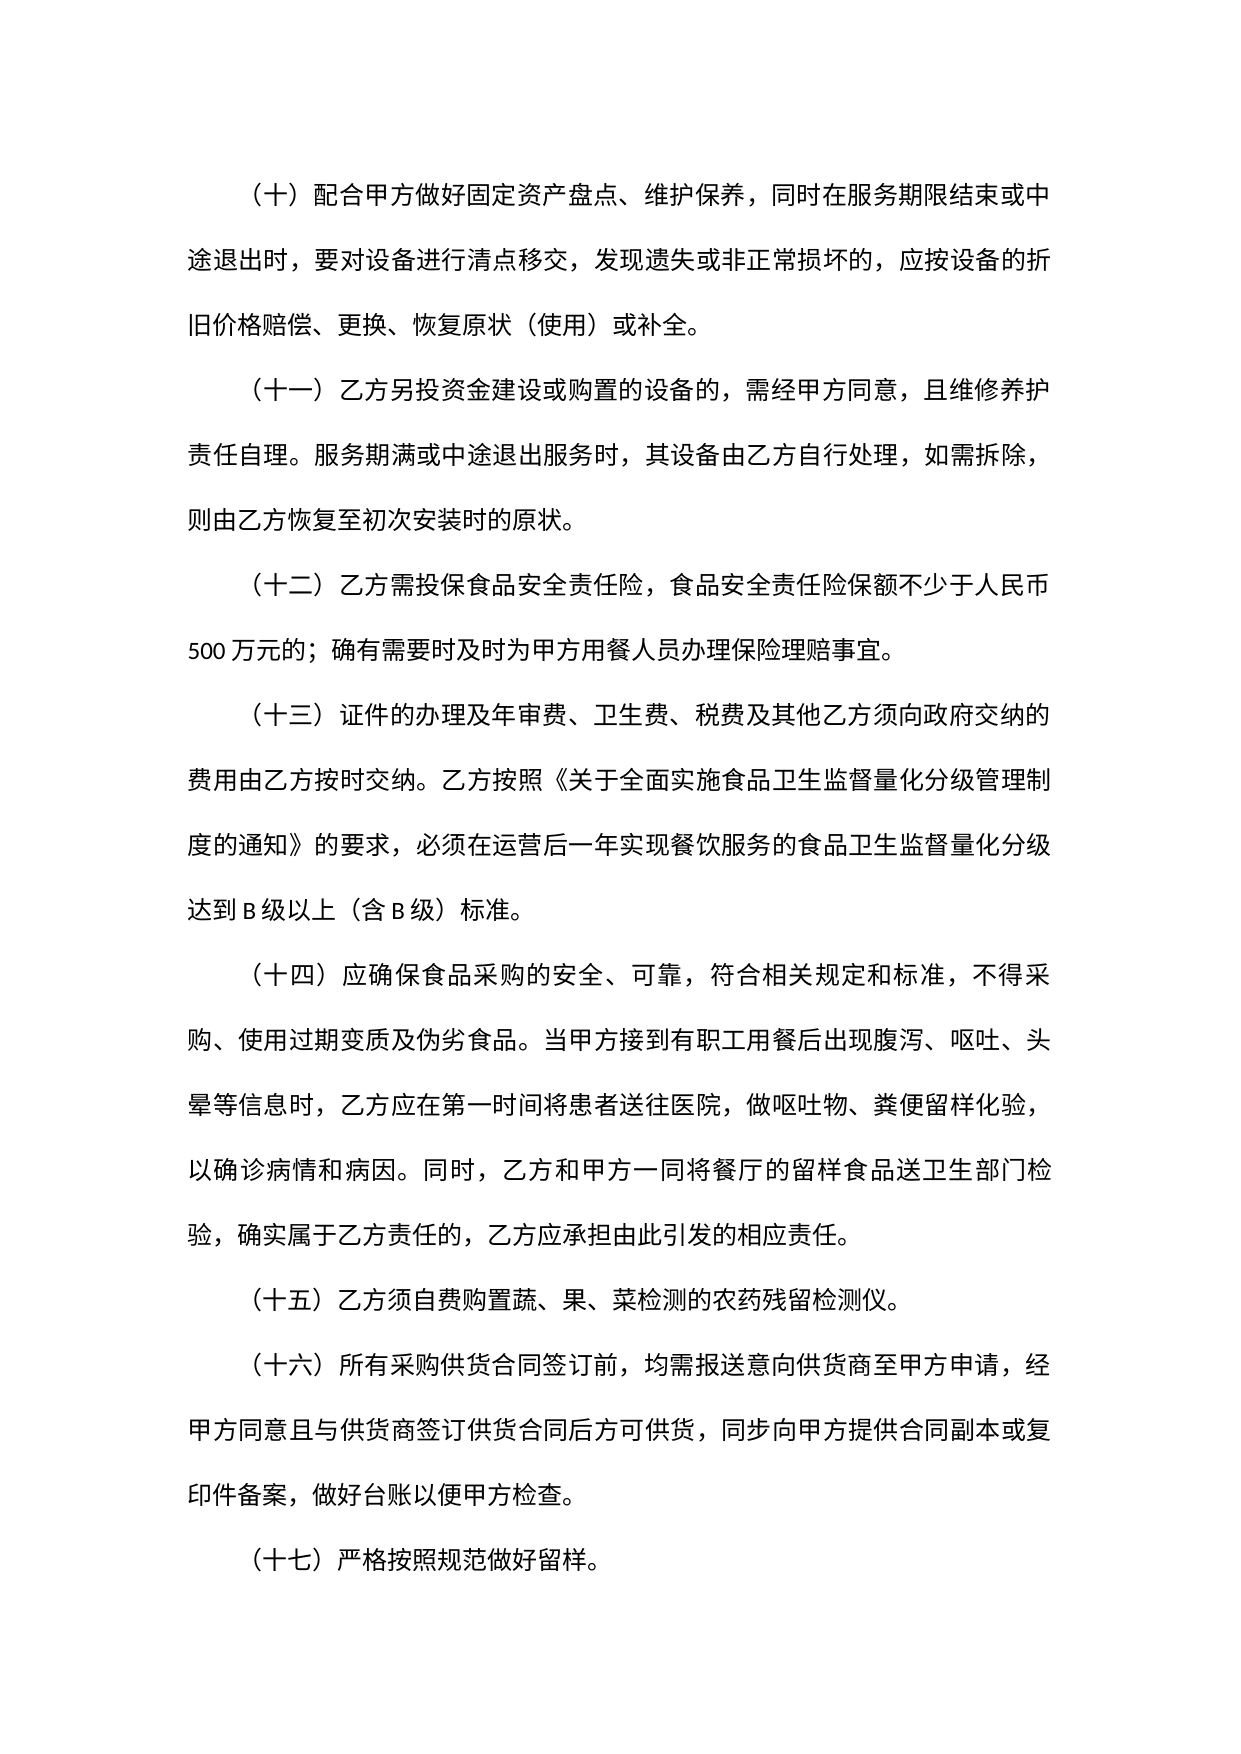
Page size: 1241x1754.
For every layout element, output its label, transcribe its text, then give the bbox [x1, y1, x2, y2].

text （十四）应确保食品采购的安全、可靠，符合相关规定和标准，不得采购、使用过期变质及伪劣食品。当甲方接到有职工用餐后出现腹泻、呕吐、头晕等信息时，乙方应在第一时间将患者送往医院，做呕吐物、粪便留样化验，以确诊病情和病因。同时，乙方和甲方一同将餐厅的留样食品送卫生部门检验，确实属于乙方责任的，乙方应承担由此引发的相应责任。 [187, 942, 1053, 1267]
text （十五）乙方须自费购置蔬、果、菜检测的农药残留检测仪。 [187, 1267, 1053, 1332]
text （十七）严格按照规范做好留样。 [187, 1527, 1053, 1592]
text （十三）证件的办理及年审费、卫生费、税费及其他乙方须向政府交纳的费用由乙方按时交纳。乙方按照《关于全面实施食品卫生监督量化分级管理制度的通知》的要求，必须在运营后一年实现餐饮服务的食品卫生监督量化分级达到B级以上（含B级）标准。 [187, 682, 1053, 942]
text （十二）乙方需投保食品安全责任险，食品安全责任险保额不少于人民币 500 万元的；确有需要时及时为甲方用餐人员办理保险理赔事宜。 [187, 552, 1053, 682]
text （十六）所有采购供货合同签订前，均需报送意向供货商至甲方申请，经甲方同意且与供货商签订供货合同后方可供货，同步向甲方提供合同副本或复印件备案，做好台账以便甲方检查。 [187, 1332, 1053, 1527]
text （十）配合甲方做好固定资产盘点、维护保养，同时在服务期限结束或中途退出时，要对设备进行清点移交，发现遗失或非正常损坏的，应按设备的折旧价格赔偿、更换、恢复原状（使用）或补全。 [187, 162, 1053, 357]
text （十一）乙方另投资金建设或购置的设备的，需经甲方同意，且维修养护责任自理。服务期满或中途退出服务时，其设备由乙方自行处理，如需拆除，则由乙方恢复至初次安装时的原状。 [187, 357, 1053, 552]
